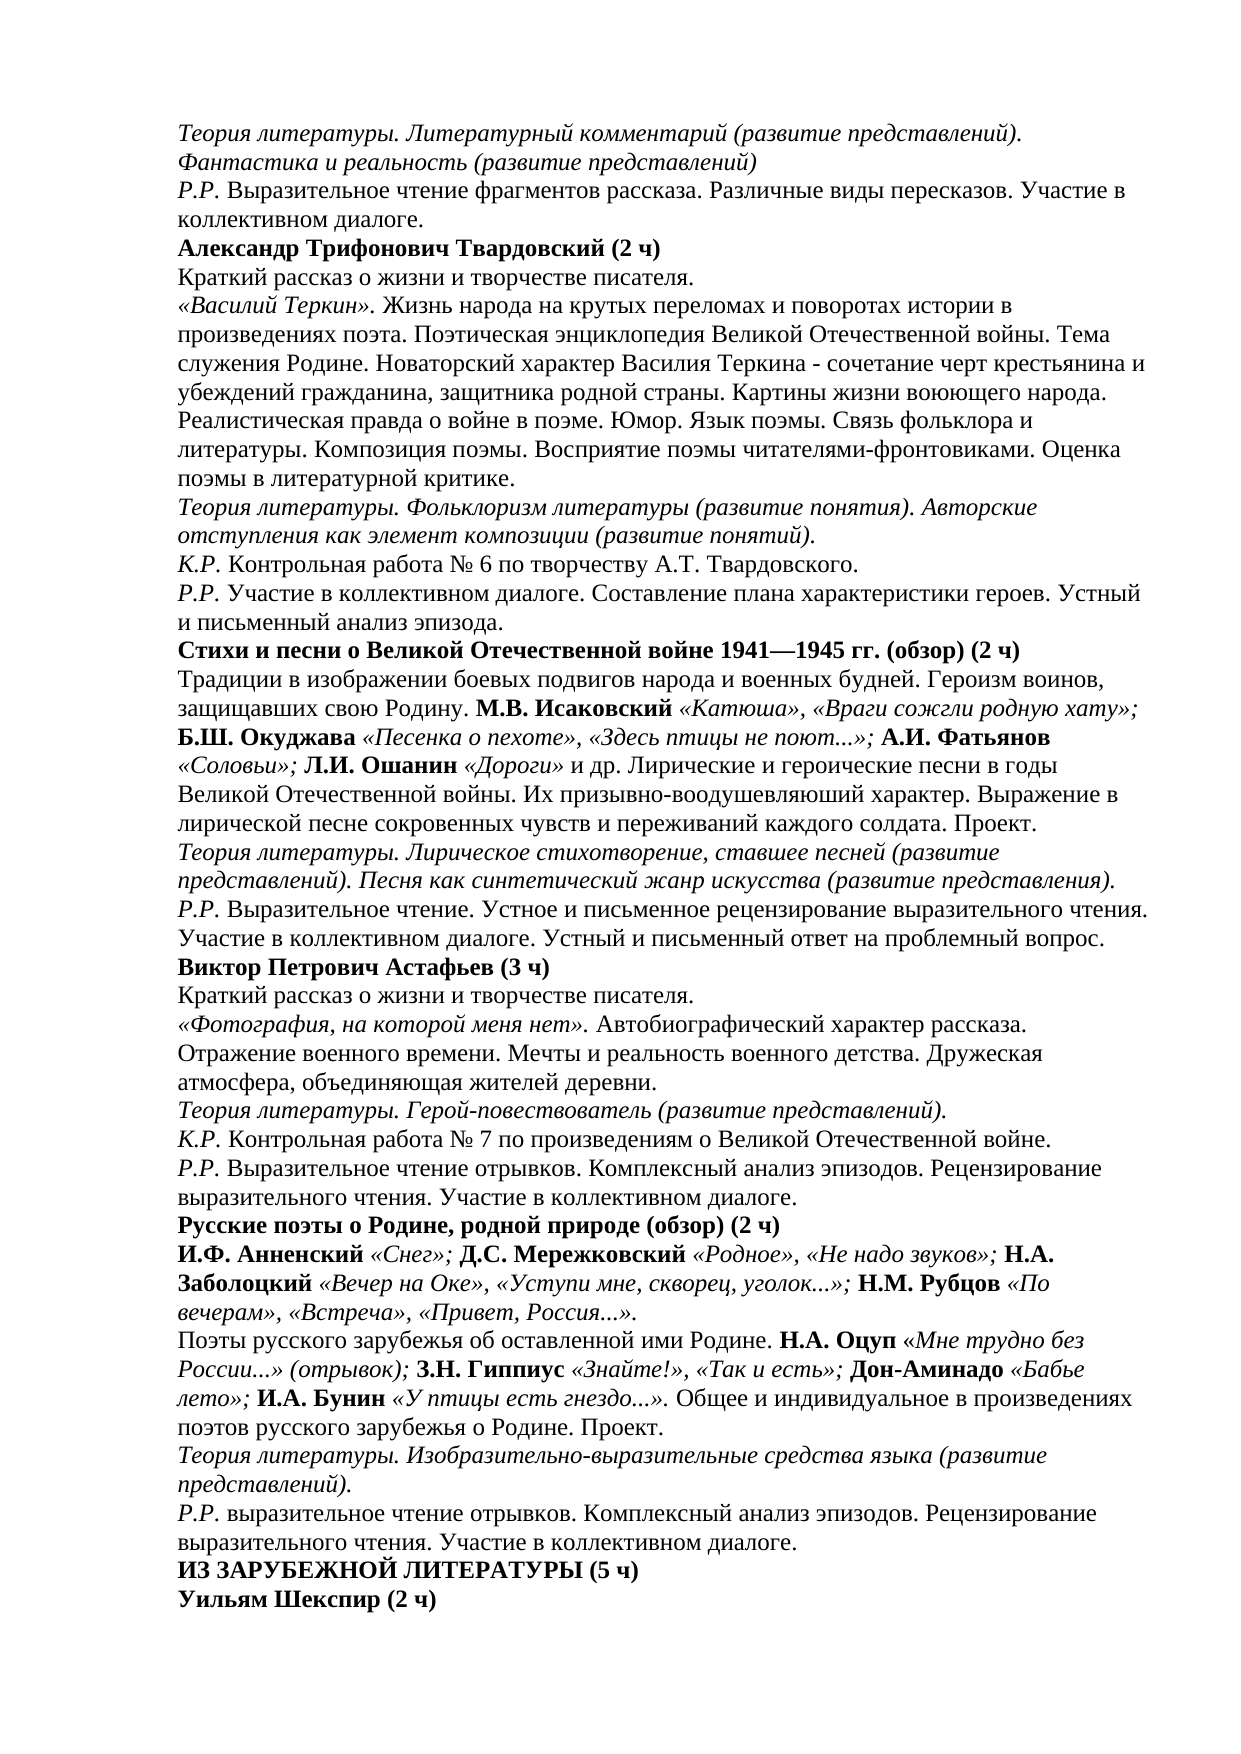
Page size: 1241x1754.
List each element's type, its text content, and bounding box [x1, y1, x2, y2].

text Традиции в изображении боевых подвигов народа и военных будней. Героизм воинов, защищавших свою Родину. М.В. Исаковский «Катюша», «Враги сожгли родную хату»; Б.Ш. Окуджава «Песенка о пехоте», «Здесь птицы не поют...»; А.И. Фатьянов «Соловьи»; Л.И. Ошанин «Дороги» и др. Лирические и героические песни в годы Великой Отечественной войны. Их призывно-воодушевляюший характер. Выражение в лирической песне сокровенных чувств и переживаний каждого солдата. Проект. [177, 664, 1152, 837]
text Поэты русского зарубежья об оставленной ими Родине. Н.А. Оцуп «Мне трудно без России...» (отрывок); З.Н. Гиппиус «Знайте!», «Так и есть»; Дон-Аминадо «Бабье лето»; И.А. Бунин «У птицы есть гнездо...». Общее и индивидуальное в произведениях поэтов русского зарубежья о Родине. Проект. [177, 1326, 1152, 1441]
text P.P. Выразительное чтение. Устное и письменное рецензирование выразительного чтения. Участие в коллективном диалоге. Устный и письменный ответ на проблемный вопрос. [177, 894, 1152, 952]
text P.P. Выразительное чтение отрывков. Комплексный анализ эпизодов. Рецензирование выразительного чтения. Участие в коллективном диалоге. [177, 1153, 1152, 1211]
text Теория литературы. Литературный комментарий (развитие представлений). Фантастика и реальность (развитие представлений) [177, 118, 1152, 176]
text «Василий Теркин». Жизнь народа на крутых переломах и поворотах истории в произведениях поэта. Поэтическая энциклопедия Великой Отечественной войны. Тема служения Родине. Новаторский характер Василия Теркина - сочетание черт крестьянина и убеждений гражданина, защитника родной страны. Картины жизни воюющего народа. Реалистическая правда о войне в поэме. Юмор. Язык поэмы. Связь фольклора и литературы. Композиция поэмы. Восприятие поэмы читателями-фронтовиками. Оценка поэмы в литературной критике. [177, 291, 1152, 492]
text К.Р. Контрольная работа № 6 по творчеству А.Т. Твардовского. [177, 549, 1152, 578]
text И.Ф. Анненский «Снег»; Д.С. Мережковский «Родное», «Не надо звуков»; Н.А. Заболоцкий «Вечер на Оке», «Уступи мне, скворец, уголок...»; Н.М. Рубцов «По вечерам», «Встреча», «Привет, Россия...». [177, 1239, 1152, 1326]
text К.Р. Контрольная работа № 7 по произведениям о Великой Отечественной войне. [177, 1124, 1152, 1153]
text Теория литературы. Герой-повествователь (развитие представлений). [177, 1096, 1152, 1124]
text Александр Трифонович Твардовский (2 ч) [177, 233, 1152, 262]
text Стихи и песни о Великой Отечественной войне 1941—1945 гг. (обзор) (2 ч) [177, 636, 1152, 664]
text «Фотография, на которой меня нет». Автобиографический характер рассказа. Отражение военного времени. Мечты и реальность военного детства. Дружеская атмосфера, объединяющая жителей деревни. [177, 1009, 1152, 1096]
text Уильям Шекспир (2 ч) [177, 1584, 1152, 1613]
text P.P. выразительное чтение отрывков. Комплексный анализ эпизодов. Рецензирование выразительного чтения. Участие в коллективном диалоге. [177, 1498, 1152, 1556]
text Теория литературы. Изобразительно-выразительные средства языка (развитие представлений). [177, 1441, 1152, 1498]
text Русские поэты о Родине, родной природе (обзор) (2 ч) [177, 1211, 1152, 1239]
text Виктор Петрович Астафьев (3 ч) [177, 952, 1152, 981]
text Теория литературы. Лирическое стихотворение, ставшее песней (развитие представлений). Песня как синтетический жанр искусства (развитие представления). [177, 837, 1152, 894]
text Теория литературы. Фольклоризм литературы (развитие понятия). Авторские отступления как элемент композиции (развитие понятий). [177, 492, 1152, 549]
text P.P. Участие в коллективном диалоге. Составление плана характеристики героев. Устный и письменный анализ эпизода. [177, 578, 1152, 636]
text ИЗ ЗАРУБЕЖНОЙ ЛИТЕРАТУРЫ (5 ч) [177, 1556, 1152, 1584]
text Краткий рассказ о жизни и творчестве писателя. [177, 262, 1152, 291]
text P.P. Выразительное чтение фрагментов рассказа. Различные виды пересказов. Участие в коллективном диалоге. [177, 176, 1152, 233]
text Краткий рассказ о жизни и творчестве писателя. [177, 981, 1152, 1009]
